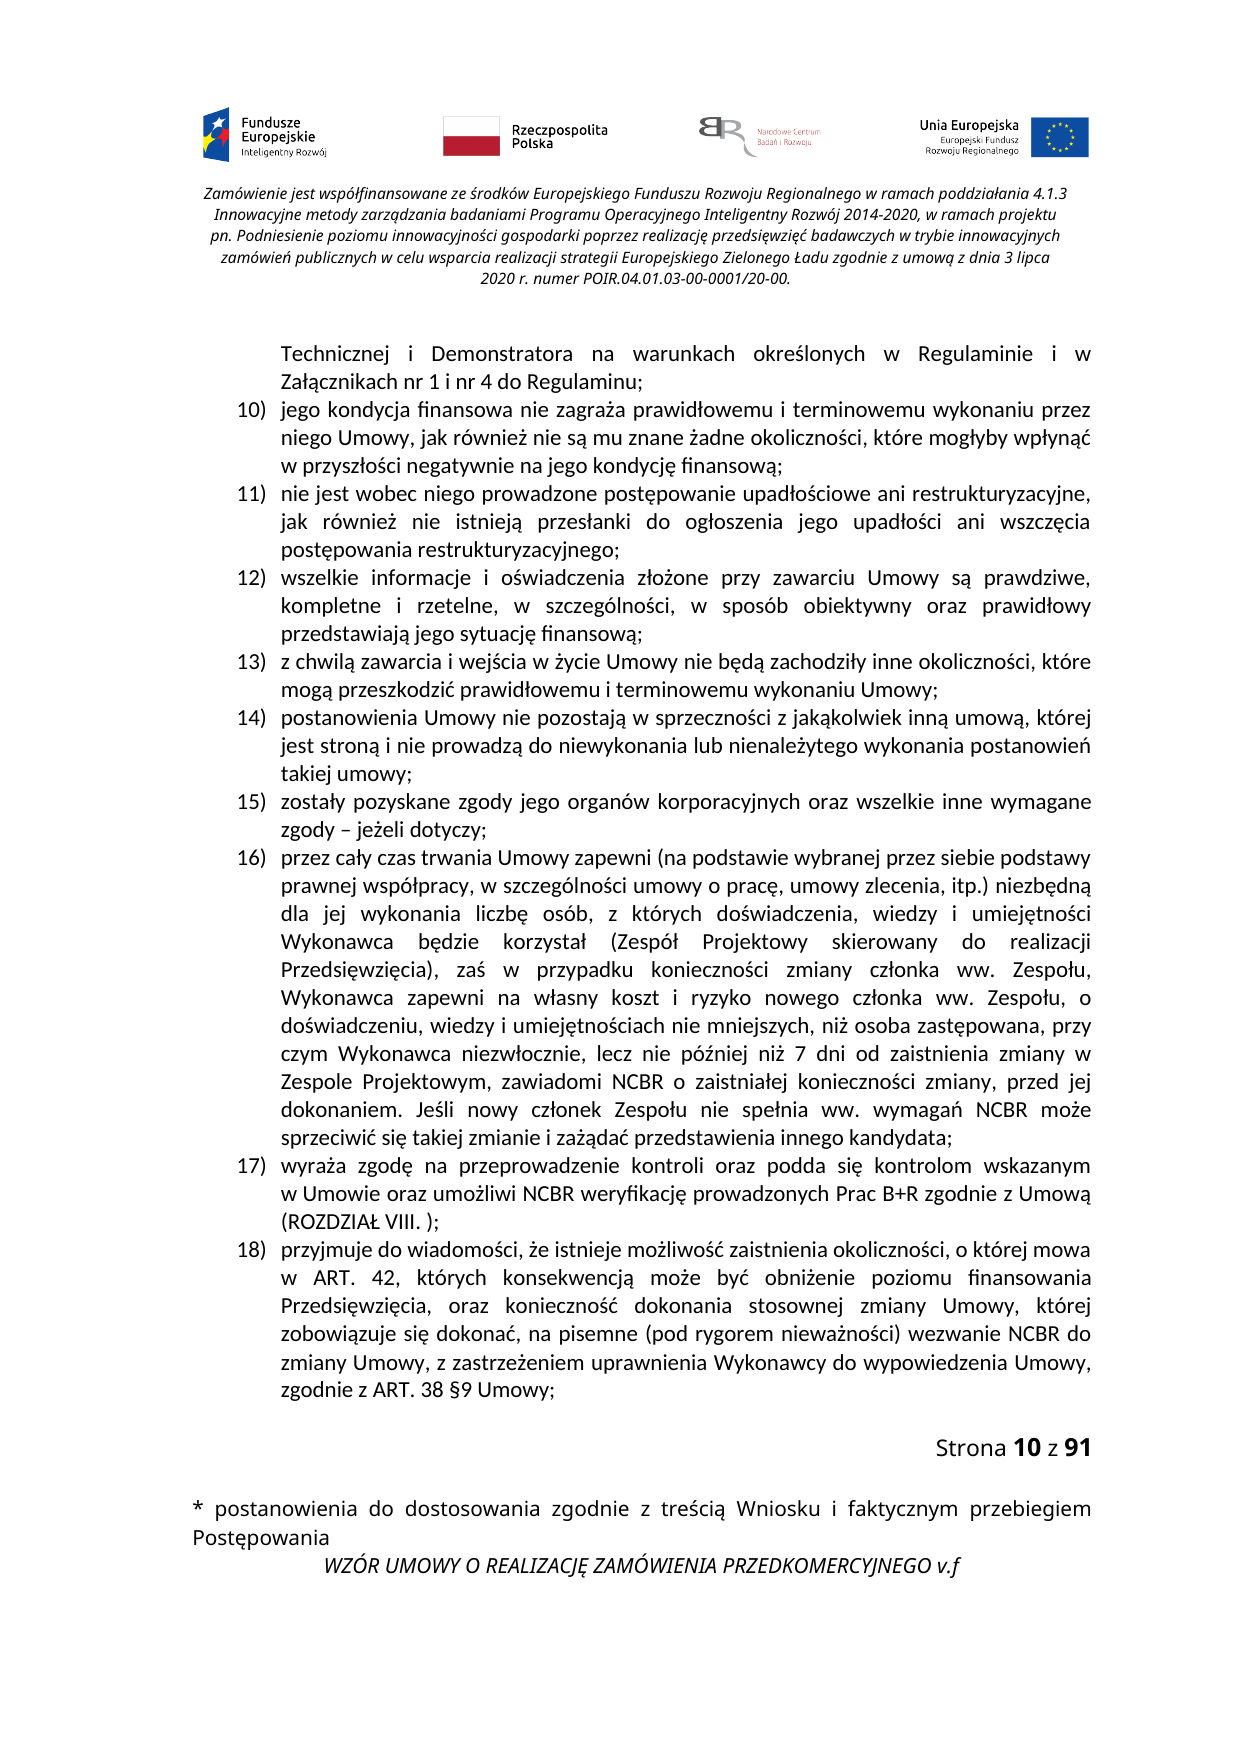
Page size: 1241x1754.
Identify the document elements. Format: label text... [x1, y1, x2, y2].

picture [203, 107, 1089, 162]
list wszelkie informacje i oświadczenia złożone przy zawarciu Umowy są prawdziwe, kompletne i rzetelne, w szczególności, w sposób obiektywny oraz prawidłowy przedstawiają jego sytuację finansową; [236, 563, 1093, 647]
list przez cały czas trwania Umowy zapewni (na podstawie wybranej przez siebie podstawy prawnej współpracy, w szczególności umowy o pracę, umowy zlecenia, itp.) niezbędną dla jej wykonania liczbę osób, z których doświadczenia, wiedzy i umiejętności Wykonawca będzie korzystał (Zespół Projektowy skierowany do realizacji Przedsięwzięcia), zaś w przypadku konieczności zmiany członka ww. Zespołu, Wykonawca zapewni na własny koszt i ryzyko nowego członka ww. Zespołu, o doświadczeniu, wiedzy i umiejętnościach nie mniejszych, niż osoba zastępowana, przy czym Wykonawca niezwłocznie, lecz nie później niż 7 dni od zaistnienia zmiany w Zespole Projektowym, zawiadomi NCBR o zaistniałej konieczności zmiany, przed jej dokonaniem. Jeśli nowy członek Zespołu nie spełnia ww. wymagań NCBR może sprzeciwić się takiej zmianie i zażądać przedstawienia innego kandydata; [236, 843, 1093, 1151]
list zostały pozyskane zgody jego organów korporacyjnych oraz wszelkie inne wymagane zgody – jeżeli dotyczy; [236, 787, 1093, 843]
list wyraża zgodę na przeprowadzenie kontroli oraz podda się kontrolom wskazanym w Umowie oraz umożliwi NCBR weryfikację prowadzonych Prac B+R zgodnie z Umową (ROZDZIAŁ VIII. ); [236, 1151, 1093, 1236]
list postanowienia Umowy nie pozostają w sprzeczności z jakąkolwiek inną umową, której jest stroną i nie prowadzą do niewykonania lub nienależytego wykonania postanowień takiej umowy; [236, 703, 1093, 787]
list jego kondycja finansowa nie zagraża prawidłowemu i terminowemu wykonaniu przez niego Umowy, jak również nie są mu znane żadne okoliczności, które mogłyby wpłynąć w przyszłości negatywnie na jego kondycję finansową; [236, 395, 1093, 479]
list nie jest wobec niego prowadzone postępowanie upadłościowe ani restrukturyzacyjne, jak również nie istnieją przesłanki do ogłoszenia jego upadłości ani wszczęcia postępowania restrukturyzacyjnego; [236, 479, 1093, 563]
list przyjmuje do wiadomości, że istnieje możliwość zaistnienia okoliczności, o której mowa w ART. 42, których konsekwencją może być obniżenie poziomu finansowania Przedsięwzięcia, oraz konieczność dokonania stosownej zmiany Umowy, której zobowiązuje się dokonać, na pisemne (pod rygorem nieważności) wezwanie NCBR do zmiany Umowy, z zastrzeżeniem uprawnienia Wykonawcy do wypowiedzenia Umowy, zgodnie z ART. 38 §9 Umowy; [236, 1236, 1093, 1404]
list z chwilą zawarcia i wejścia w życie Umowy nie będą zachodziły inne okoliczności, które mogą przeszkodzić prawidłowemu i terminowemu wykonaniu Umowy; [236, 647, 1093, 703]
